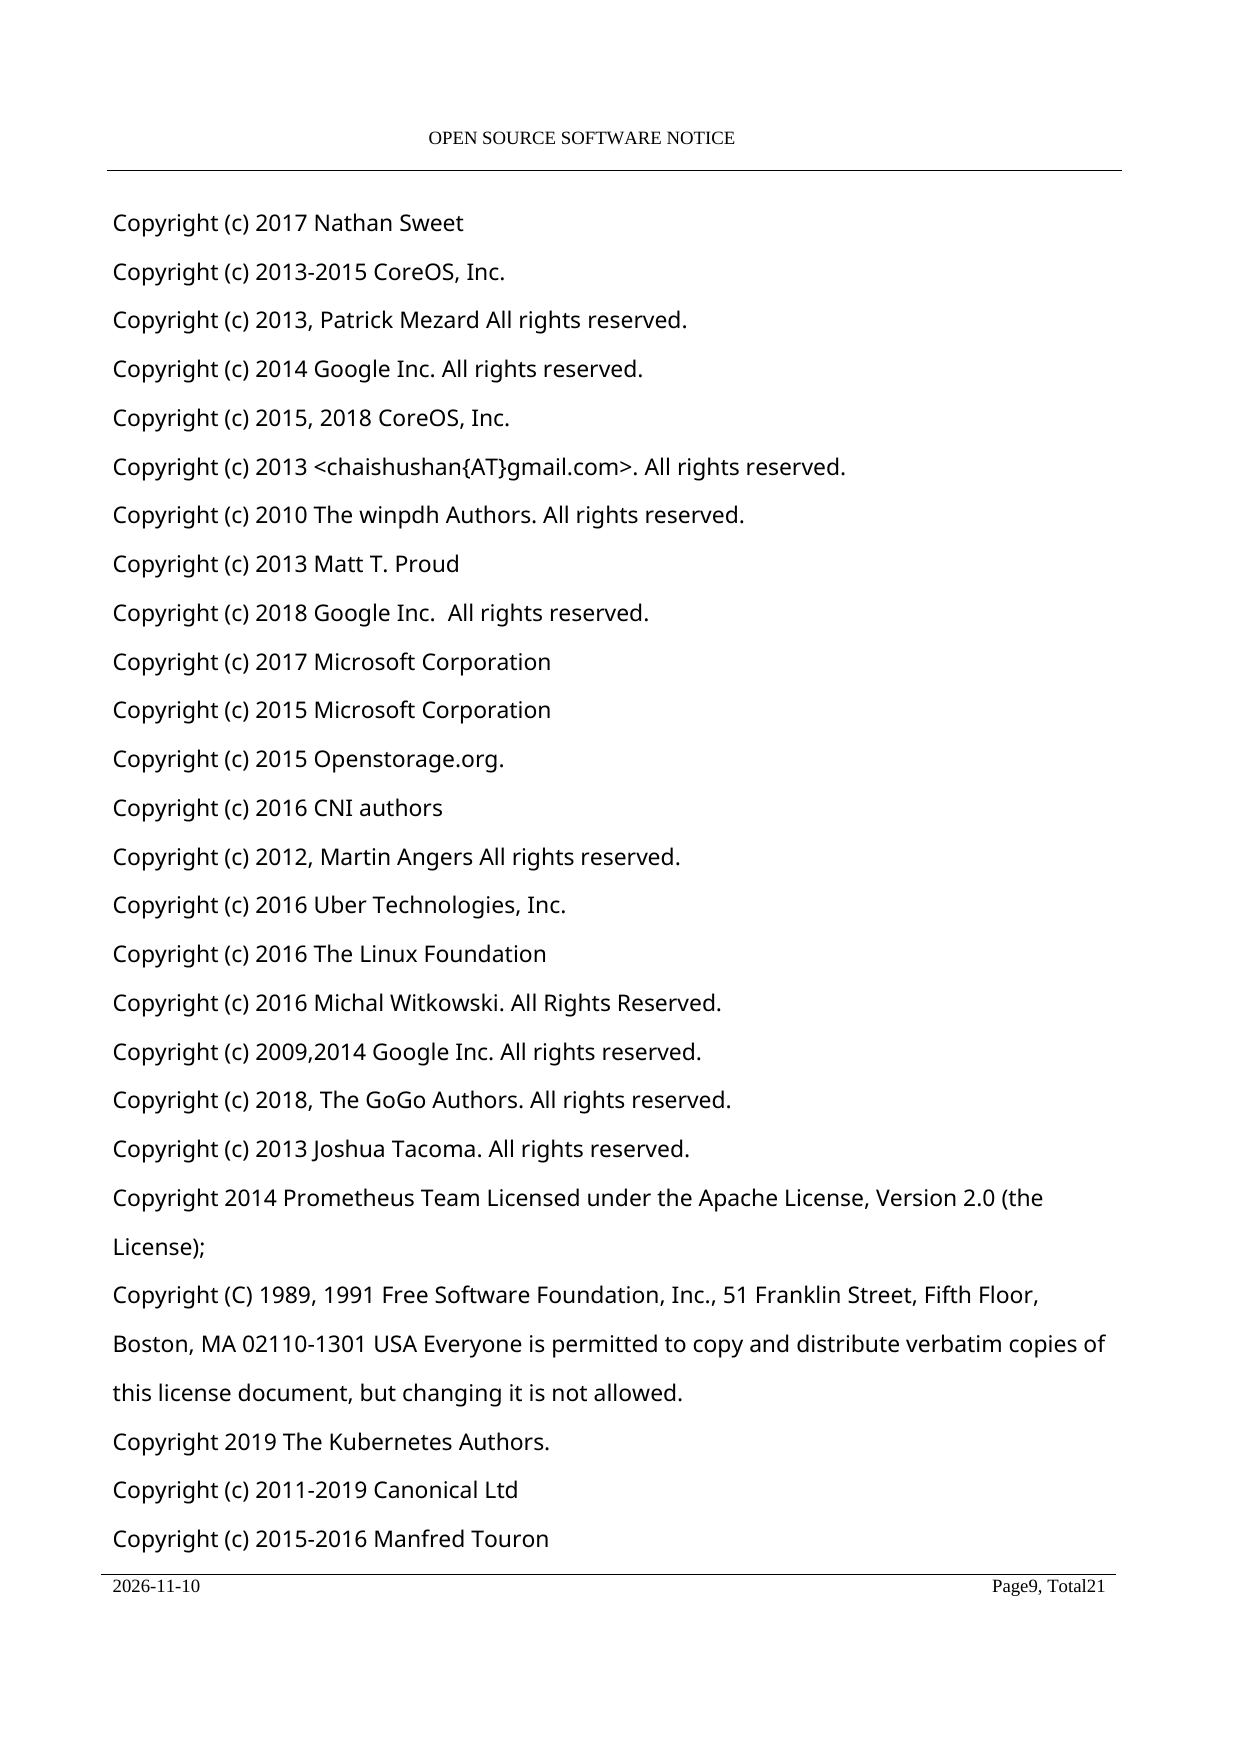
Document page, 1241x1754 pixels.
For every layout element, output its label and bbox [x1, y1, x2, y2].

text [112, 206, 1128, 1555]
